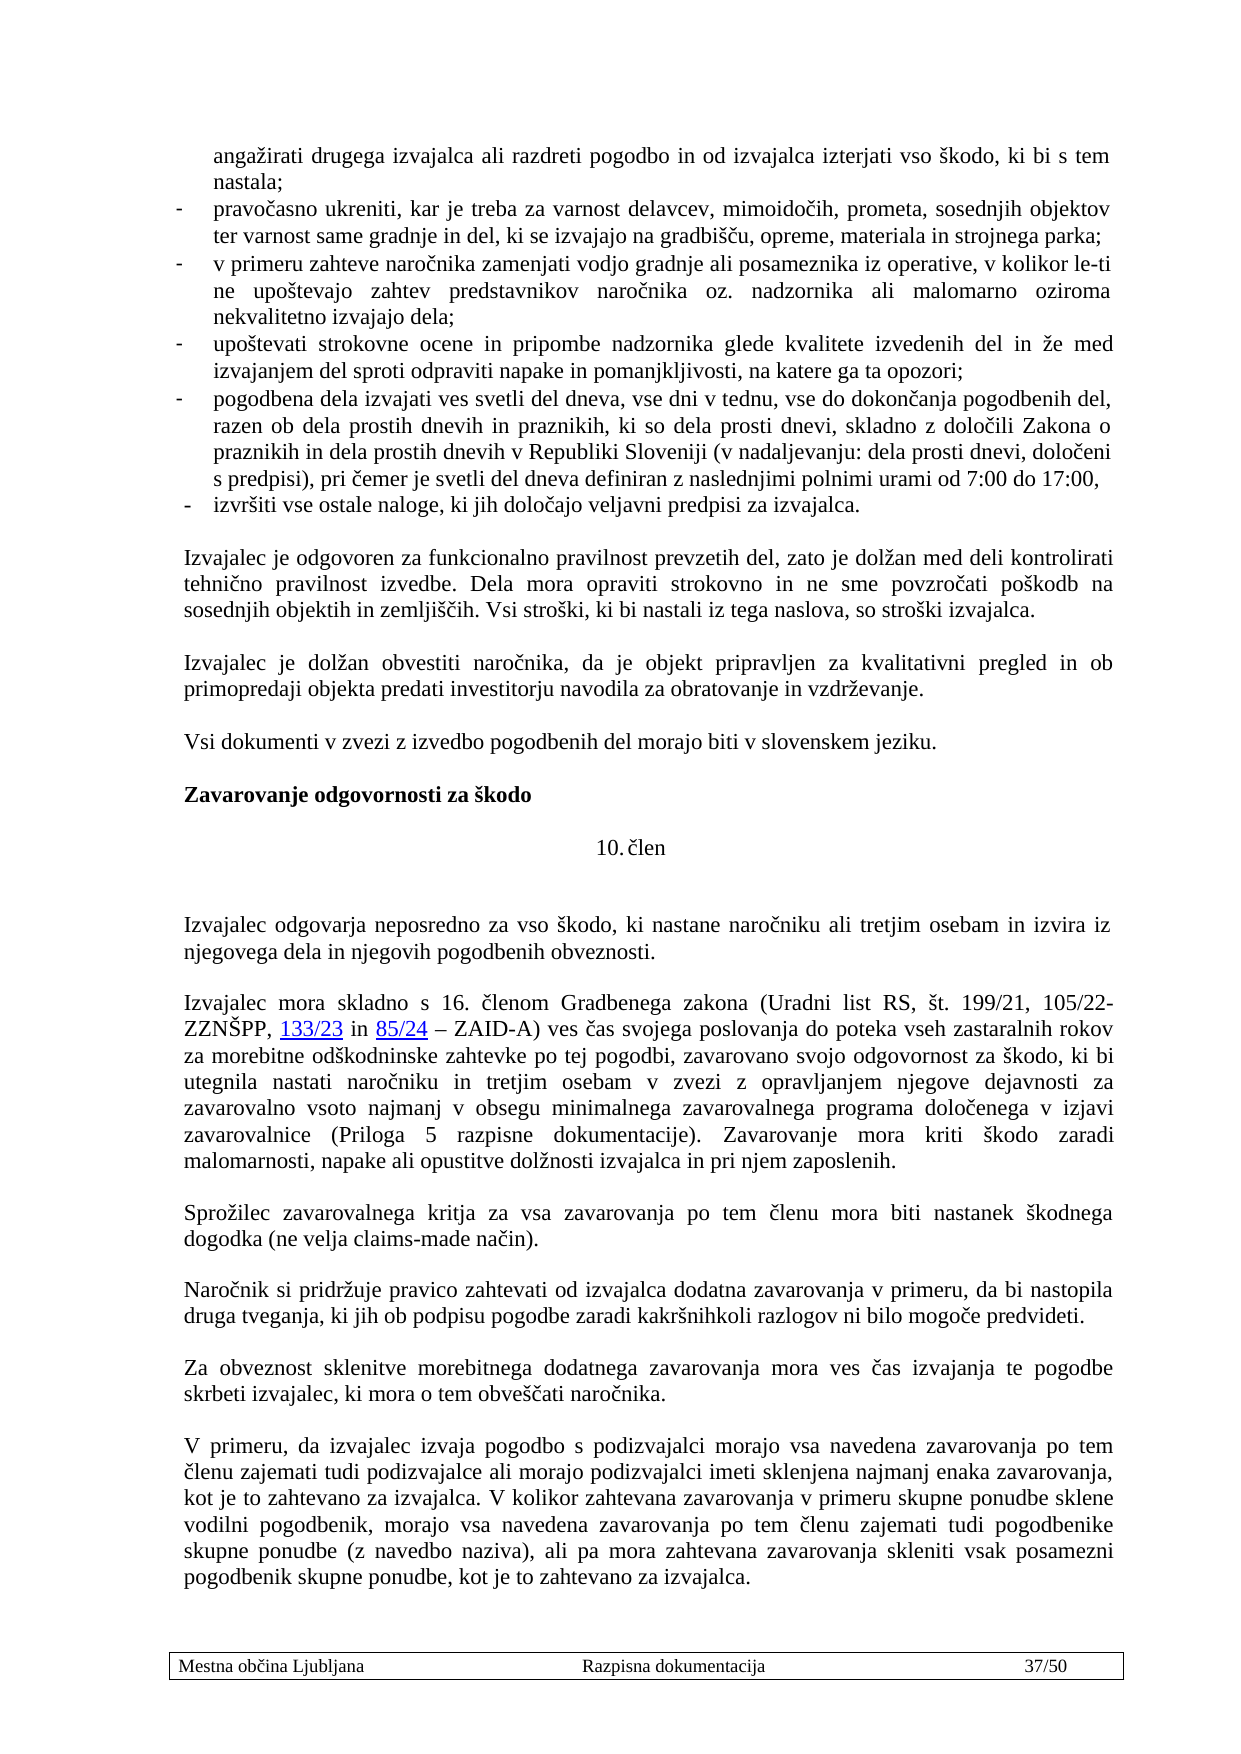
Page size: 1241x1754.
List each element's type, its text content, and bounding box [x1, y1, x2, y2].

text Za obveznost sklenitve morebitnega dodatnega zavarovanja mora ves čas izvajanja te pogodbe skrbeti izvajalec, ki mora o tem obveščati naročnika. [184, 1354, 1115, 1407]
list člen [146, 834, 1115, 860]
text Izvajalec odgovarja neposredno za vso škodo, ki nastane naročniku ali tretjim osebam in izvira iz njegovega dela in njegovih pogodbenih obveznosti. [184, 911, 1112, 964]
list pogodbena dela izvajati ves svetli del dneva, vse dni v tednu, vse do dokončanja pogodbenih del, razen ob dela prostih dnevih in praznikih, ki so dela prosti dnevi, skladno z določili Zakona o praznikih in dela prostih dnevih v Republiki Sloveniji (v nadaljevanju: dela prosti dnevi, določeni s predpisi), pri čemer je svetli del dneva definiran z naslednjimi polnimi urami od 7:00 do 17:00, [176, 384, 1112, 491]
list upoštevati strokovne ocene in pripombe nadzornika glede kvalitete izvedenih del in že med izvajanjem del sproti odpraviti napake in pomanjkljivosti, na katere ga ta opozori; [176, 329, 1115, 384]
list pravočasno ukreniti, kar je treba za varnost delavcev, mimoidočih, prometa, sosednjih objektov ter varnost same gradnje in del, ki se izvajajo na gradbišču, opreme, materiala in strojnega parka; [176, 194, 1112, 249]
text Zavarovanje odgovornosti za škodo [184, 781, 1115, 807]
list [176, 142, 1112, 194]
text Naročnik si pridržuje pravico zahtevati od izvajalca dodatna zavarovanja v primeru, da bi nastopila druga tveganja, ki jih ob podpisu pogodbe zaradi kakršnihkoli razlogov ni bilo mogoče predvideti. [184, 1276, 1115, 1329]
text V primeru, da izvajalec izvaja pogodbo s podizvajalci morajo vsa navedena zavarovanja po tem členu zajemati tudi podizvajalce ali morajo podizvajalci imeti sklenjena najmanj enaka zavarovanja, kot je to zahtevano za izvajalca. V kolikor zahtevana zavarovanja v primeru skupne ponudbe sklene vodilni pogodbenik, morajo vsa navedena zavarovanja po tem členu zajemati tudi pogodbenike skupne ponudbe (z navedbo naziva), ali pa mora zahtevana zavarovanja skleniti vsak posamezni pogodbenik skupne ponudbe, kot je to zahtevano za izvajalca. [184, 1432, 1115, 1590]
text Sprožilec zavarovalnega kritja za vsa zavarovanja po tem členu mora biti nastanek škodnega dogodka (ne velja claims-made način). [184, 1198, 1115, 1251]
text Izvajalec je dolžan obvestiti naročnika, da je objekt pripravljen za kvalitativni pregled in ob primopredaji objekta predati investitorju navodila za obratovanje in vzdrževanje. [183, 649, 1115, 702]
text Izvajalec mora skladno s 16. členom Gradbenega zakona (Uradni list RS, št. 199/21, 105/22-ZZNŠPP, 133/23 in 85/24 – ZAID-A) ves čas svojega poslovanja do poteka vseh zastaralnih rokov za morebitne odškodninske zahtevke po tej pogodbi, zavarovano svojo odgovornost za škodo, ki bi utegnila nastati naročniku in tretjim osebam v zvezi z opravljanjem njegove dejavnosti za zavarovalno vsoto najmanj v obsegu minimalnega zavarovalnega programa določenega v izjavi zavarovalnice (Priloga 5 razpisne dokumentacije). Zavarovanje mora kriti škodo zaradi malomarnosti, napake ali opustitve dolžnosti izvajalca in pri njem zaposlenih. [184, 989, 1115, 1173]
text Izvajalec je odgovoren za funkcionalno pravilnost prevzetih del, zato je dolžan med deli kontrolirati tehnično pravilnost izvedbe. Dela mora opraviti strokovno in ne sme povzročati poškodb na sosednjih objektih in zemljiščih. Vsi stroški, ki bi nastali iz tega naslova, so stroški izvajalca. [183, 544, 1115, 623]
text Vsi dokumenti v zvezi z izvedbo pogodbenih del morajo biti v slovenskem jeziku. [183, 728, 1115, 754]
text - izvršiti vse ostale naloge, ki jih določajo veljavni predpisi za izvajalca. [169, 491, 1115, 517]
list v primeru zahteve naročnika zamenjati vodjo gradnje ali posameznika iz operative, v kolikor le-ti ne upoštevajo zahtev predstavnikov naročnika oz. nadzornika ali malomarno oziroma nekvalitetno izvajajo dela; [176, 249, 1112, 329]
